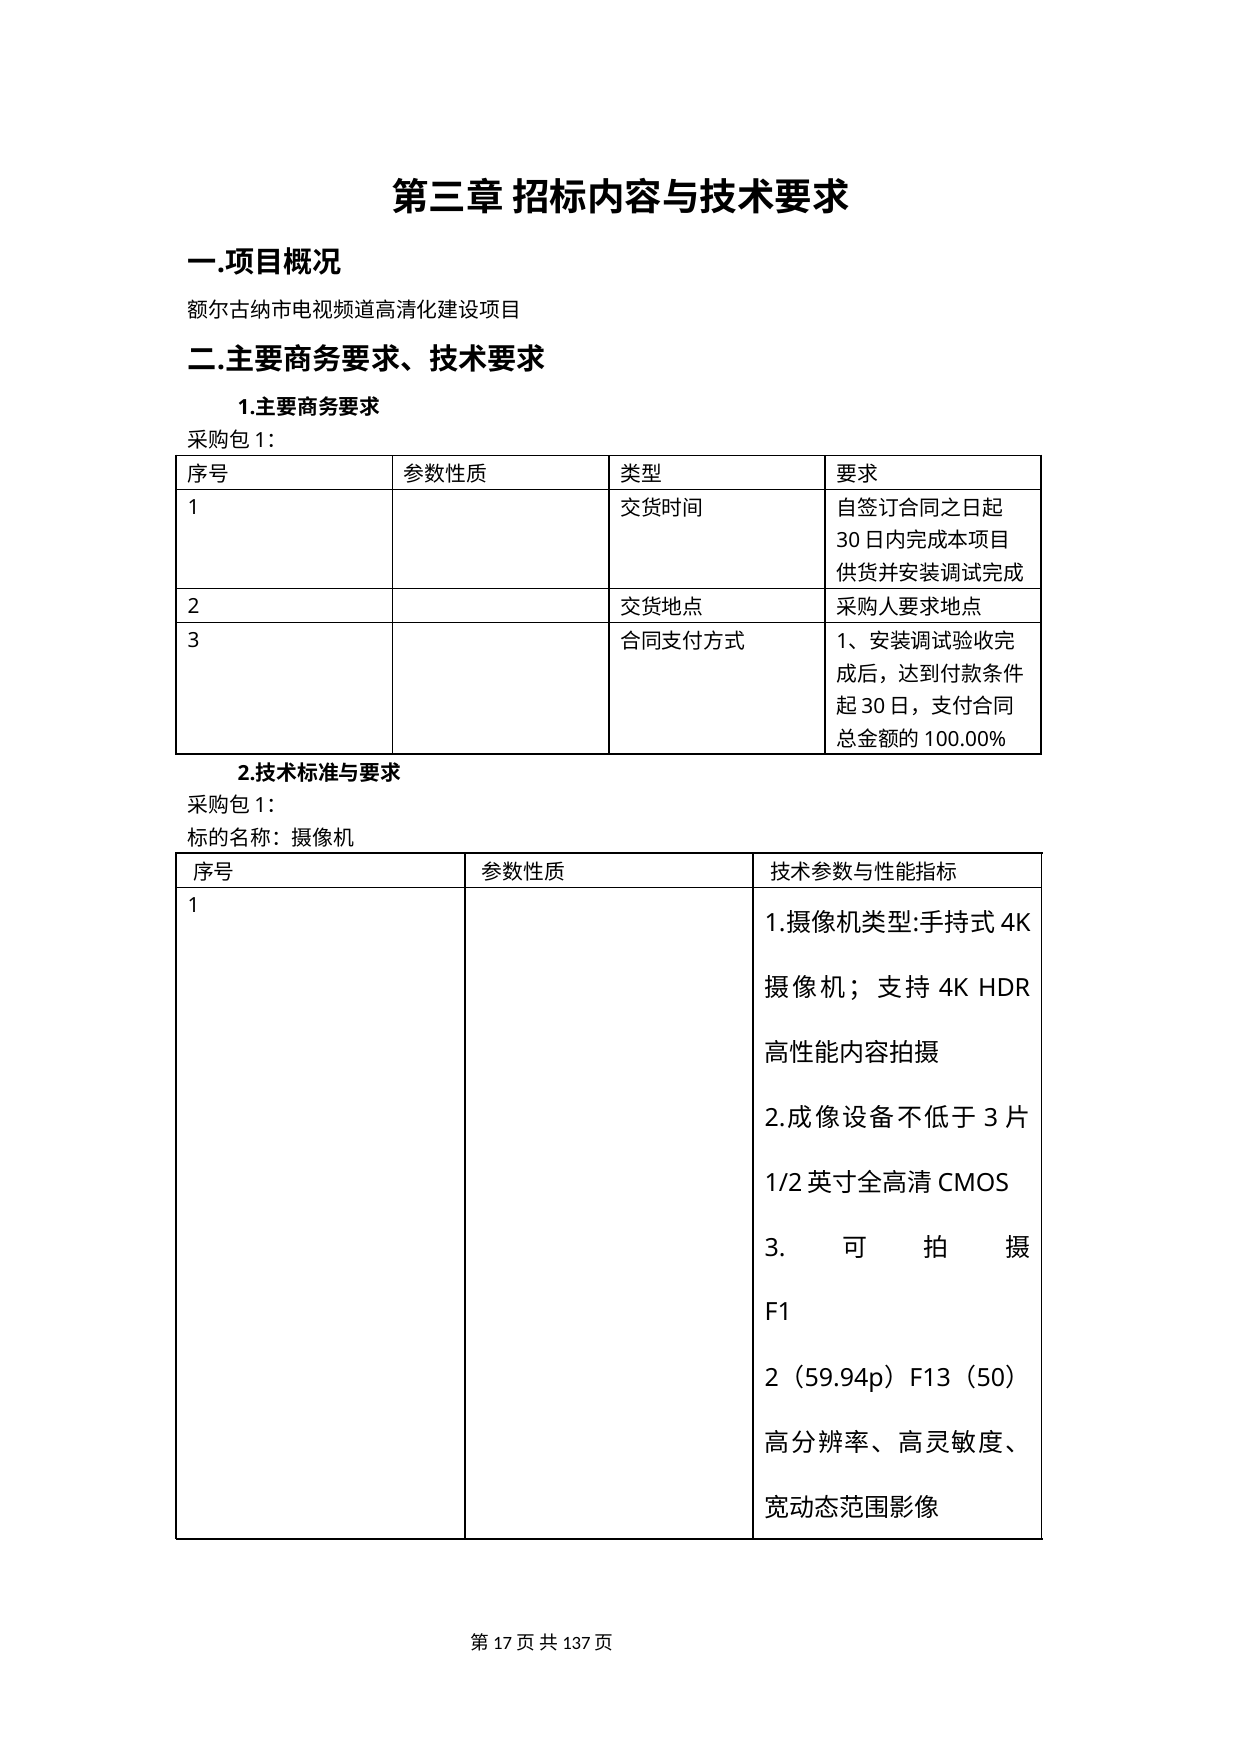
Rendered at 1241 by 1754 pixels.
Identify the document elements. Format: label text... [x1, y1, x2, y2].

table_cell 自签订合同之日起30日内完成本项目供货并安装调试完成 [826, 490, 1040, 588]
table_cell 1 [177, 888, 464, 1538]
table_cell 合同支付方式 [610, 623, 824, 753]
table_cell 1、安装调试验收完成后，达到付款条件起30日，支付合同总金额的100.00% [826, 623, 1040, 753]
table_cell [393, 490, 608, 588]
text 采购包1： [187, 787, 1053, 820]
text 1.主要商务要求 [187, 389, 1053, 422]
text 2.技术标准与要求 [187, 755, 1053, 787]
table_header 类型 [610, 456, 824, 488]
table_header 序号 [177, 854, 464, 886]
text 第三章 招标内容与技术要求 [187, 162, 1053, 227]
text 一.项目概况 [187, 227, 1053, 292]
table_cell [466, 888, 752, 1538]
table_header 参数性质 [466, 854, 752, 886]
table_header 参数性质 [393, 456, 608, 488]
text 标的名称：摄像机 [187, 820, 1053, 852]
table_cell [754, 888, 1041, 1538]
table_cell 1 [177, 490, 392, 588]
table_header 序号 [177, 456, 392, 488]
text 二.主要商务要求、技术要求 [187, 324, 1053, 389]
table_cell 3 [177, 623, 392, 753]
table_cell [393, 589, 608, 622]
table_cell 交货时间 [610, 490, 824, 588]
table_cell [393, 623, 608, 753]
table_cell 采购人要求地点 [826, 589, 1040, 622]
table_cell 2 [177, 589, 392, 622]
table_header 要求 [826, 456, 1040, 488]
table_header 技术参数与性能指标 [754, 854, 1041, 886]
table_cell 交货地点 [610, 589, 824, 622]
text 采购包1： [187, 422, 1053, 454]
text 额尔古纳市电视频道高清化建设项目 [187, 292, 1053, 324]
